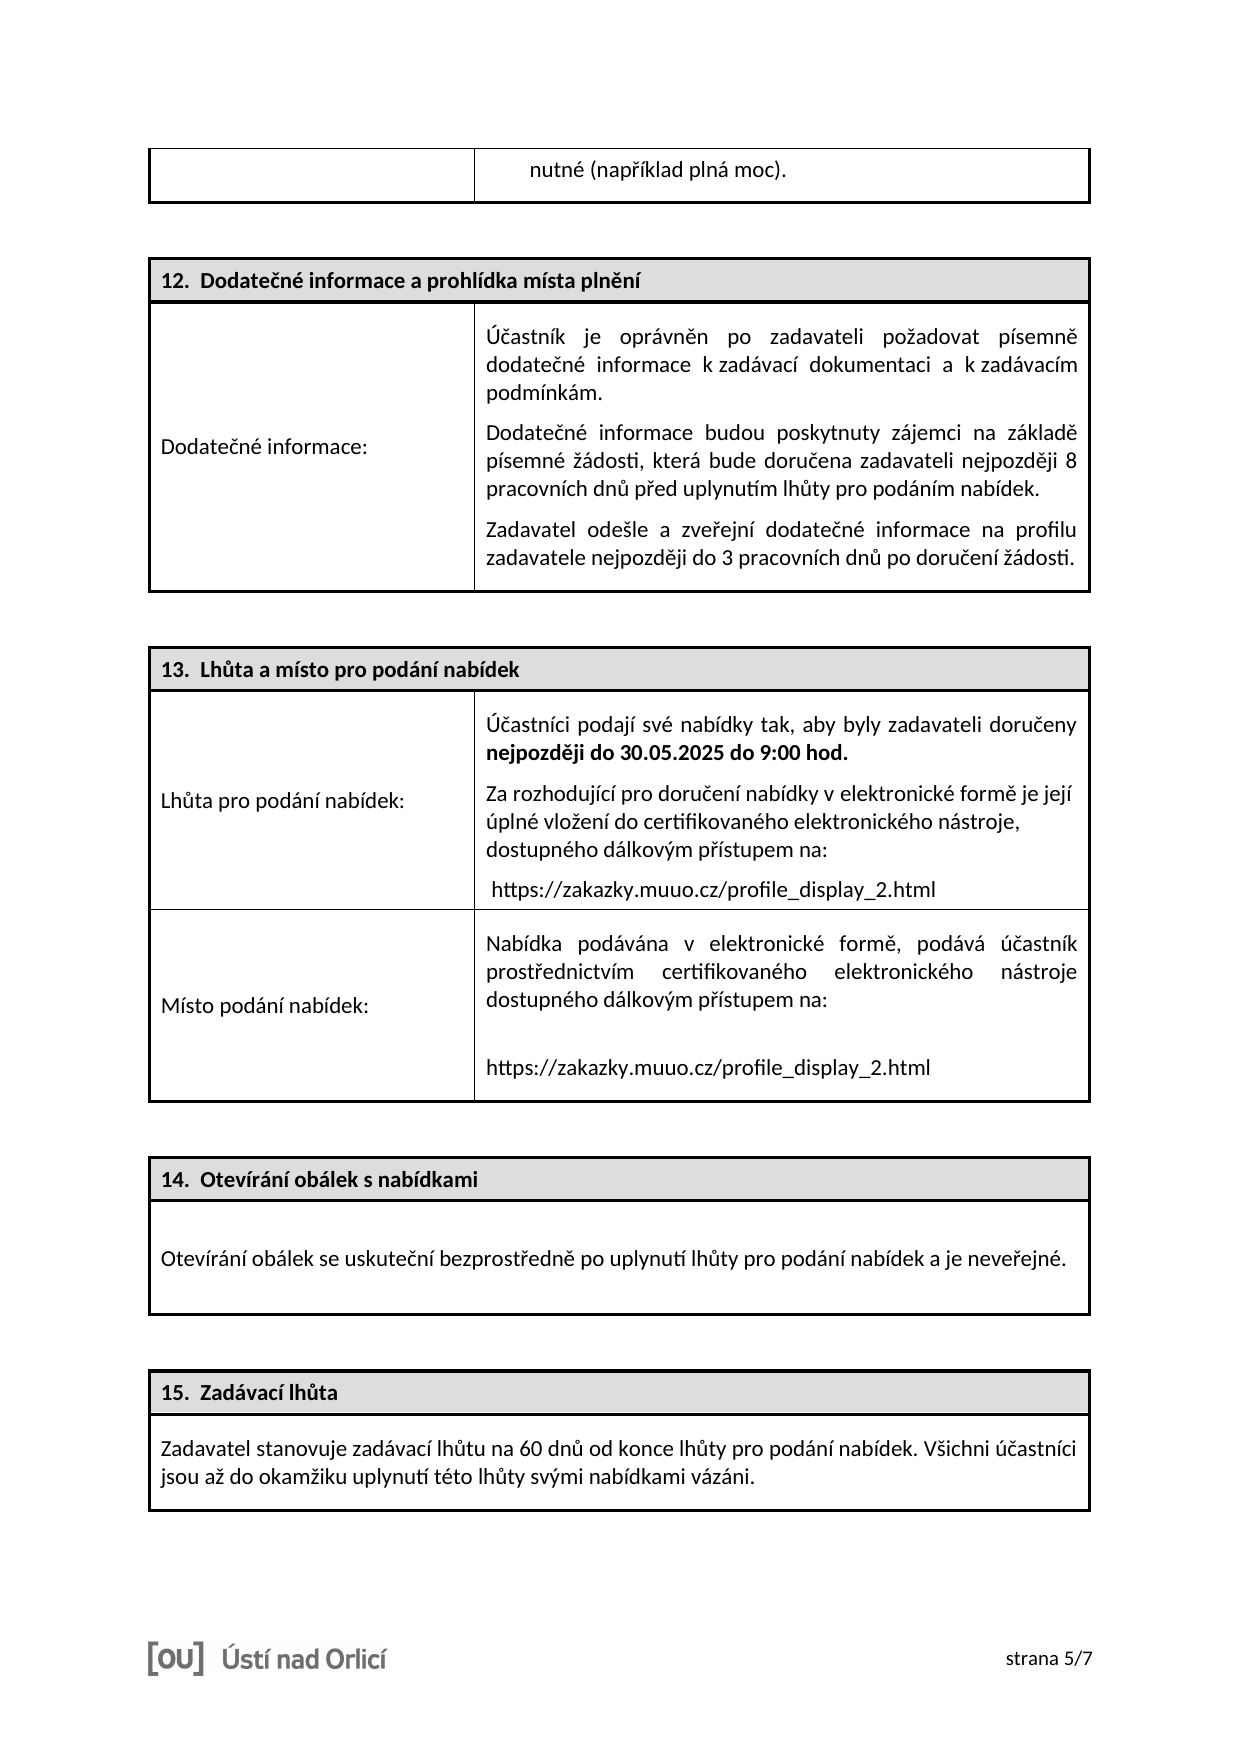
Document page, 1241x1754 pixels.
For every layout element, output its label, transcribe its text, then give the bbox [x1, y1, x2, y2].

table_cell Lhůta pro podání nabídek: [151, 692, 474, 909]
table_cell Zadavatel stanovuje zadávací lhůtu na 60 dnů od konce lhůty pro podání nabídek. Všichni účastníci jsou až do okamžiku uplynutí této lhůty svými nabídkami vázáni. [151, 1416, 1088, 1508]
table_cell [475, 149, 1088, 201]
table_header 13. Lhůta a místo pro podání nabídek [151, 649, 1088, 689]
table_header 15. Zadávací lhůta [151, 1373, 1088, 1412]
table_cell Místo podání nabídek: [151, 910, 474, 1100]
table_cell Nabídka podávána v elektronické formě, podává účastník prostřednictvím certifikovaného elektronického nástroje dostupného dálkovým přístupem na: https://zakazky.muuo.cz/profile_display_2.html [475, 910, 1088, 1100]
table_cell Otevírání obálek se uskuteční bezprostředně po uplynutí lhůty pro podání nabídek a je neveřejné. [151, 1202, 1088, 1313]
table_cell Účastníci podají své nabídky tak, aby byly zadavateli doručeny nejpozději do 30.05.2025 do 9:00 hod. Za rozhodující pro doručení nabídky v elektronické formě je její úplné vložení do certifikovaného elektronického nástroje, dostupného dálkovým přístupem na: https://zakazky.muuo.cz/profile_display_2.html [475, 692, 1088, 909]
table_cell Dodatečné informace: [151, 304, 474, 589]
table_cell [151, 149, 474, 201]
picture [147, 1640, 389, 1677]
table_cell Účastník je oprávněn po zadavateli požadovat písemně dodatečné informace k zadávací dokumentaci a k zadávacím podmínkám. Dodatečné informace budou poskytnuty zájemci na základě písemné žádosti, která bude doručena zadavateli nejpozději 8 pracovních dnů před uplynutím lhůty pro podáním nabídek. Zadavatel odešle a zveřejní dodatečné informace na profilu zadavatele nejpozději do 3 pracovních dnů po doručení žádosti. [475, 304, 1088, 589]
table_header 14. Otevírání obálek s nabídkami [151, 1159, 1088, 1199]
table_header 12. Dodatečné informace a prohlídka místa plnění [151, 260, 1088, 300]
